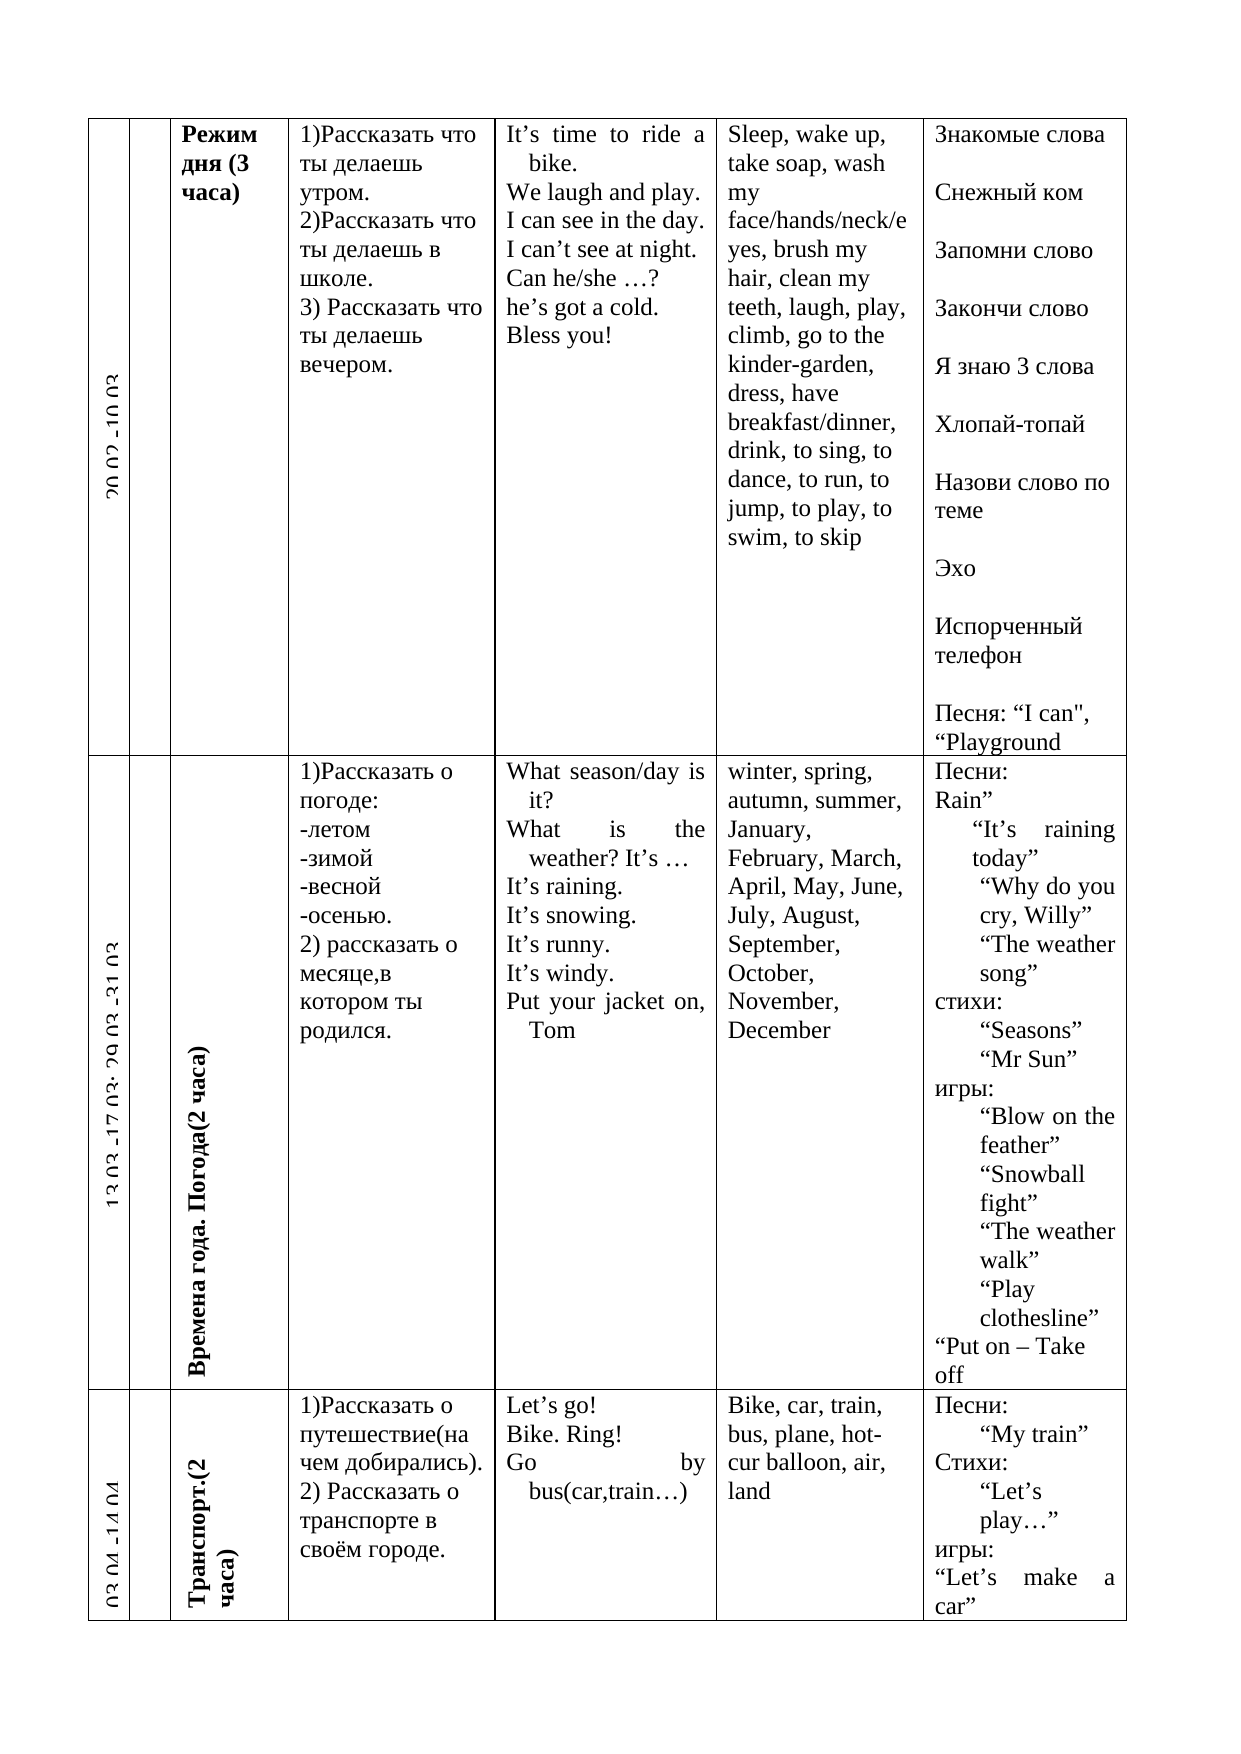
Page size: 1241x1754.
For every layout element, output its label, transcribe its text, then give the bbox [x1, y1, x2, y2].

table_cell What season/day is it? What is the weather? It’s … It’s raining. It’s snowing. It’s runny. It’s windy. Put your jacket on, Tom [496, 756, 716, 1389]
table_cell [130, 756, 170, 1389]
table_cell Песни: Rain” “It’s raining today” “Why do you cry, Willy” “The weather song” стихи: “Seasons” “Mr Sun” игры: “Blow on the feather” “Snowball fight” “The weather walk” “Play clothesline” “Put on – Take off [924, 756, 1126, 1389]
table_cell 20.02.-10.03 [89, 119, 129, 755]
table_cell winter, spring, autumn, summer, January, February, March, April, May, June, July, August, September, October, November, December [717, 756, 923, 1389]
table_cell 1)Рассказать что ты делаешь утром. 2)Рассказать что ты делаешь в школе. 3) Рассказать что ты делаешь вечером. [289, 119, 494, 755]
table_cell [130, 1390, 170, 1620]
table_cell Режим дня (3 часа) [171, 119, 288, 755]
table_cell Песни: “My train” Стихи: “Let’s play…” игры: “Let’s make a car” [924, 1390, 1126, 1620]
table_cell Sleep, wake up, take soap, wash my face/hands/neck/eyes, brush my hair, clean my teeth, laugh, play, climb, go to the kinder-garden, dress, have breakfast/dinner, drink, to sing, to dance, to run, to jump, to play, to swim, to skip [717, 119, 923, 755]
table_cell 1)Рассказать о погоде: -летом -зимой -весной -осенью. 2) рассказать о месяце,в котором ты родился. [289, 756, 494, 1389]
table_cell Let’s go! Bike. Ring! Go by bus(car,train…) [496, 1390, 716, 1620]
table_cell It’s time to ride a bike. We laugh and play. I can see in the day. I can’t see at night. Can he/she …? he’s got a cold. Bless you! [496, 119, 716, 755]
table_cell Bike, car, train, bus, plane, hot-cur balloon, air, land [717, 1390, 923, 1620]
table_cell Знакомые слова Снежный ком Запомни слово Закончи слово Я знаю 3 слова Хлопай-топай Назови слово по теме Эхо Испорченный телефон Песня: “I can", “Playground [924, 119, 1126, 755]
table_cell 13.03.-17.03; 29.03.-31.03. [89, 756, 129, 1389]
table_cell 03.04.-14.04. [89, 1390, 129, 1620]
table_cell [130, 119, 170, 755]
table_cell Времена года. Погода(2 часа) [171, 756, 288, 1389]
table_cell Транспорт.(2 часа) [171, 1390, 288, 1620]
table_cell 1)Рассказать о путешествие(на чем добирались). 2) Рассказать о транспорте в своём городе. [289, 1390, 494, 1620]
